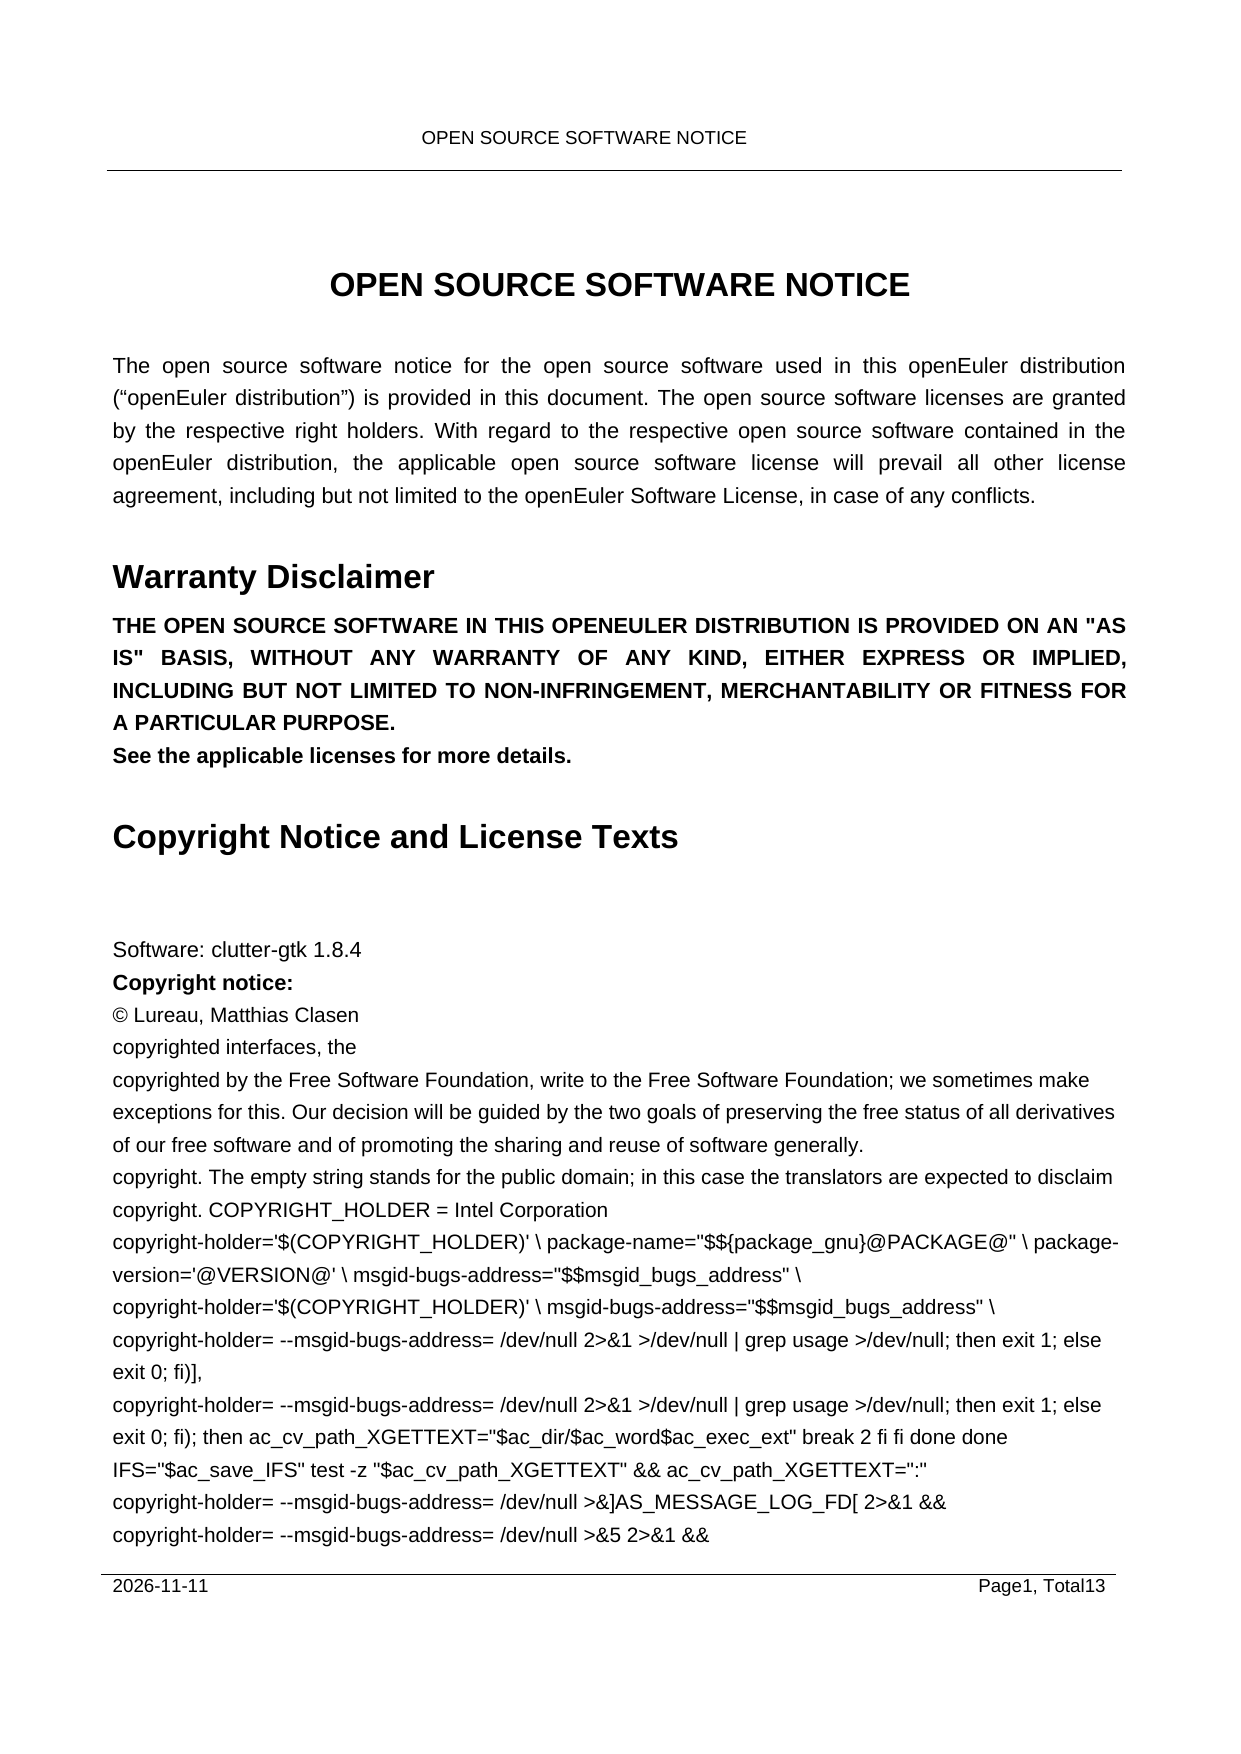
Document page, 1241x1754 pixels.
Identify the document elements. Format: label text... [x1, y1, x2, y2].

text Software: clutter-gtk 1.8.4 [112, 933, 1128, 966]
text copyright-holder= --msgid-bugs-address= /dev/null >&]AS_MESSAGE_LOG_FD[ 2>&1 && [112, 1486, 1128, 1518]
text THE OPEN SOURCE SOFTWARE IN THIS OPENEULER DISTRIBUTION IS PROVIDED ON AN "AS IS" BASIS, WITHOUT ANY WARRANTY OF ANY KIND, EITHER EXPRESS OR IMPLIED, INCLUDING BUT NOT LIMITED TO NON-INFRINGEMENT, MERCHANTABILITY OR FITNESS FOR A PARTICULAR PURPOSE. See the applicable licenses for more details. [112, 609, 1128, 771]
text The open source software notice for the open source software used in this openEuler distribution (“openEuler distribution”) is provided in this document. The open source software licenses are granted by the respective right holders. With regard to the respective open source software contained in the openEuler distribution, the applicable open source software license will prevail all other license agreement, including but not limited to the openEuler Software License, in case of any conflicts. [112, 349, 1128, 511]
text Warranty Disclaimer [112, 544, 1128, 609]
text copyright-holder= --msgid-bugs-address= /dev/null 2>&1 >/dev/null | grep usage >/dev/null; then exit 1; else exit 0; fi)], [112, 1323, 1128, 1388]
text copyright-holder='$(COPYRIGHT_HOLDER)' \ msgid-bugs-address="$$msgid_bugs_address" \ [112, 1291, 1128, 1323]
text copyright-holder= --msgid-bugs-address= /dev/null 2>&1 >/dev/null | grep usage >/dev/null; then exit 1; else exit 0; fi); then ac_cv_path_XGETTEXT="$ac_dir/$ac_word$ac_exec_ext" break 2 fi fi done done IFS="$ac_save_IFS" test -z "$ac_cv_path_XGETTEXT" && ac_cv_path_XGETTEXT=":" [112, 1388, 1128, 1486]
text copyright-holder='$(COPYRIGHT_HOLDER)' \ package-name="$${package_gnu}@PACKAGE@" \ package-version='@VERSION@' \ msgid-bugs-address="$$msgid_bugs_address" \ [112, 1226, 1128, 1291]
text OPEN SOURCE SOFTWARE NOTICE [112, 251, 1128, 316]
text copyrighted interfaces, the [112, 1031, 1128, 1063]
text copyright. The empty string stands for the public domain; in this case the translators are expected to disclaim [112, 1161, 1128, 1193]
text Copyright Notice and License Texts [112, 804, 1128, 869]
text copyright. COPYRIGHT_HOLDER = Intel Corporation [112, 1193, 1128, 1226]
text copyrighted by the Free Software Foundation, write to the Free Software Foundation; we sometimes make exceptions for this. Our decision will be guided by the two goals of preserving the free status of all derivatives of our free software and of promoting the sharing and reuse of software generally. [112, 1063, 1128, 1161]
text Copyright notice: [112, 966, 1128, 998]
text © Lureau, Matthias Clasen [112, 998, 1128, 1031]
text copyright-holder= --msgid-bugs-address= /dev/null >&5 2>&1 && [112, 1518, 1128, 1551]
